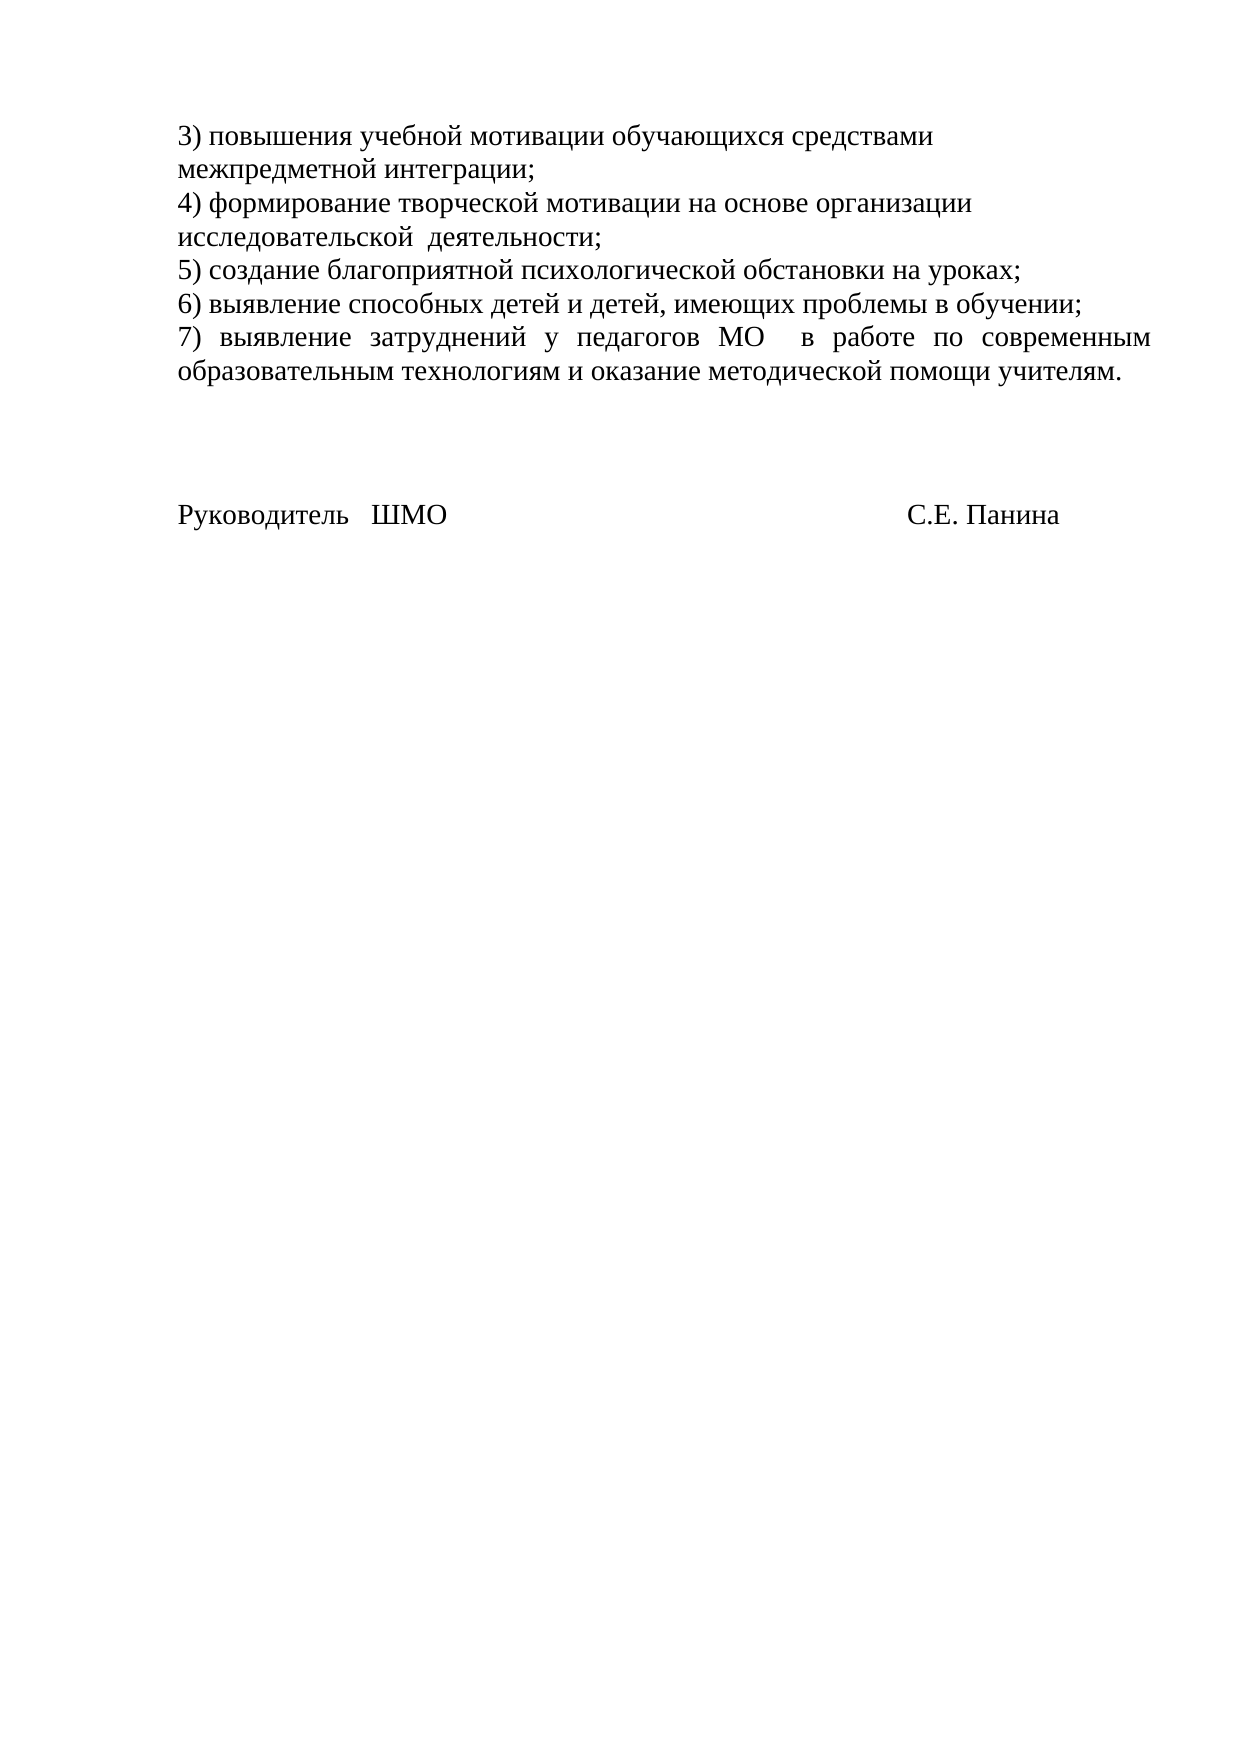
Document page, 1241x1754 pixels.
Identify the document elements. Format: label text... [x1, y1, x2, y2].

text 7) выявление затруднений у педагогов МО в работе по современным образовательным технологиям и оказание методической помощи учителям. [177, 319, 1152, 386]
text 6) выявление способных детей и детей, имеющих проблемы в обучении; [177, 286, 1152, 319]
text Руководитель ШМО С.Е. Панина [177, 497, 1152, 531]
text 3) повышения учебной мотивации обучающихся средствами [177, 118, 1152, 152]
text исследовательской деятельности; [177, 219, 1152, 252]
text 4) формирование творческой мотивации на основе организации [177, 185, 1152, 219]
text 5) создание благоприятной психологической обстановки на уроках; [177, 252, 1152, 286]
text межпредметной интеграции; [177, 152, 1152, 185]
